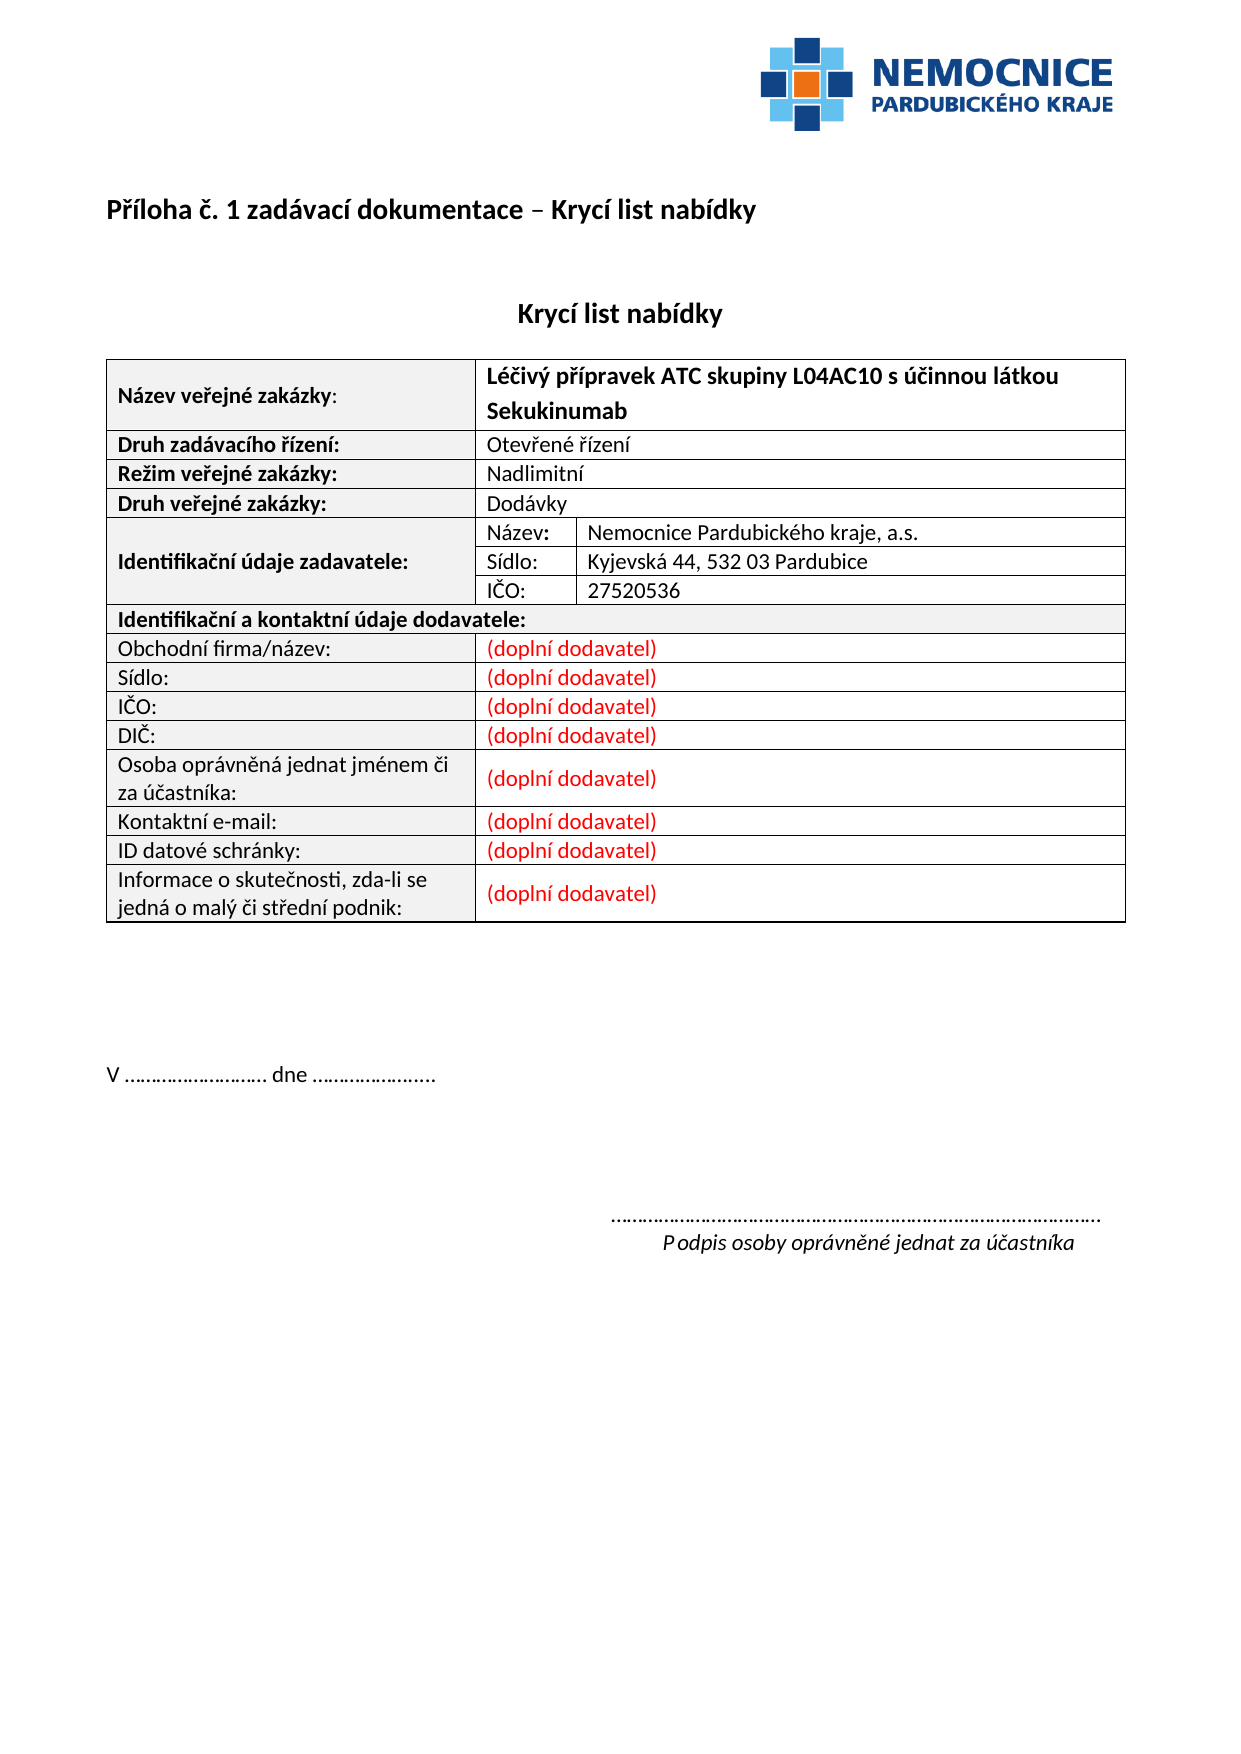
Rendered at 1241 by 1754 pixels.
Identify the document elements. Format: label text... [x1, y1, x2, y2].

table_cell 27520536 [577, 576, 1125, 604]
table_cell IČO: [107, 692, 475, 720]
text Krycí list nabídky [106, 295, 1134, 331]
table_cell DIČ: [107, 721, 475, 749]
table_cell (doplní dodavatel) [476, 721, 1125, 749]
text ………………………………………………………………………………… [106, 1200, 1134, 1228]
table_cell Kyjevská 44, 532 03 Pardubice [577, 547, 1125, 575]
table_cell (doplní dodavatel) [476, 634, 1125, 662]
table_cell IČO: [476, 576, 576, 604]
table_cell (doplní dodavatel) [476, 750, 1125, 806]
table_cell Režim veřejné zakázky: [107, 460, 475, 488]
table_cell Otevřené řízení [476, 431, 1125, 458]
table_cell (doplní dodavatel) [476, 836, 1125, 864]
table_cell Sídlo: [107, 663, 475, 691]
table_cell Druh veřejné zakázky: [107, 489, 475, 517]
table_cell Sídlo: [476, 547, 576, 575]
table_cell Identifikační a kontaktní údaje dodavatele: [107, 605, 1125, 633]
table_cell Osoba oprávněná jednat jménem či za účastníka: [107, 750, 475, 806]
text Příloha č. 1 zadávací dokumentace – Krycí list nabídky [106, 191, 1134, 227]
table_cell ID datové schránky: [107, 836, 475, 864]
table_cell Kontaktní e-mail: [107, 807, 475, 835]
table_header Léčivý přípravek ATC skupiny L04AC10 s účinnou látkou Sekukinumab [476, 360, 1125, 429]
table_cell (doplní dodavatel) [476, 663, 1125, 691]
table_cell Nemocnice Pardubického kraje, a.s. [577, 518, 1125, 546]
table_header Název veřejné zakázky: [107, 360, 475, 429]
text Podpis osoby oprávněné jednat za účastníka [106, 1228, 1134, 1256]
table_cell Identifikační údaje zadavatele: [107, 518, 475, 604]
table_cell Obchodní firma/název: [107, 634, 475, 662]
table_cell Informace o skutečnosti, zda-li se jedná o malý či střední podnik: [107, 865, 475, 921]
table_cell Nadlimitní [476, 460, 1125, 488]
table_cell Název: [476, 518, 576, 546]
text V ……………………… dne ………………..... [106, 1060, 1134, 1088]
table_cell (doplní dodavatel) [476, 807, 1125, 835]
table_cell (doplní dodavatel) [476, 692, 1125, 720]
table_cell Druh zadávacího řízení: [107, 431, 475, 458]
table_cell Dodávky [476, 489, 1125, 517]
picture [759, 37, 1113, 132]
table_cell (doplní dodavatel) [476, 865, 1125, 921]
